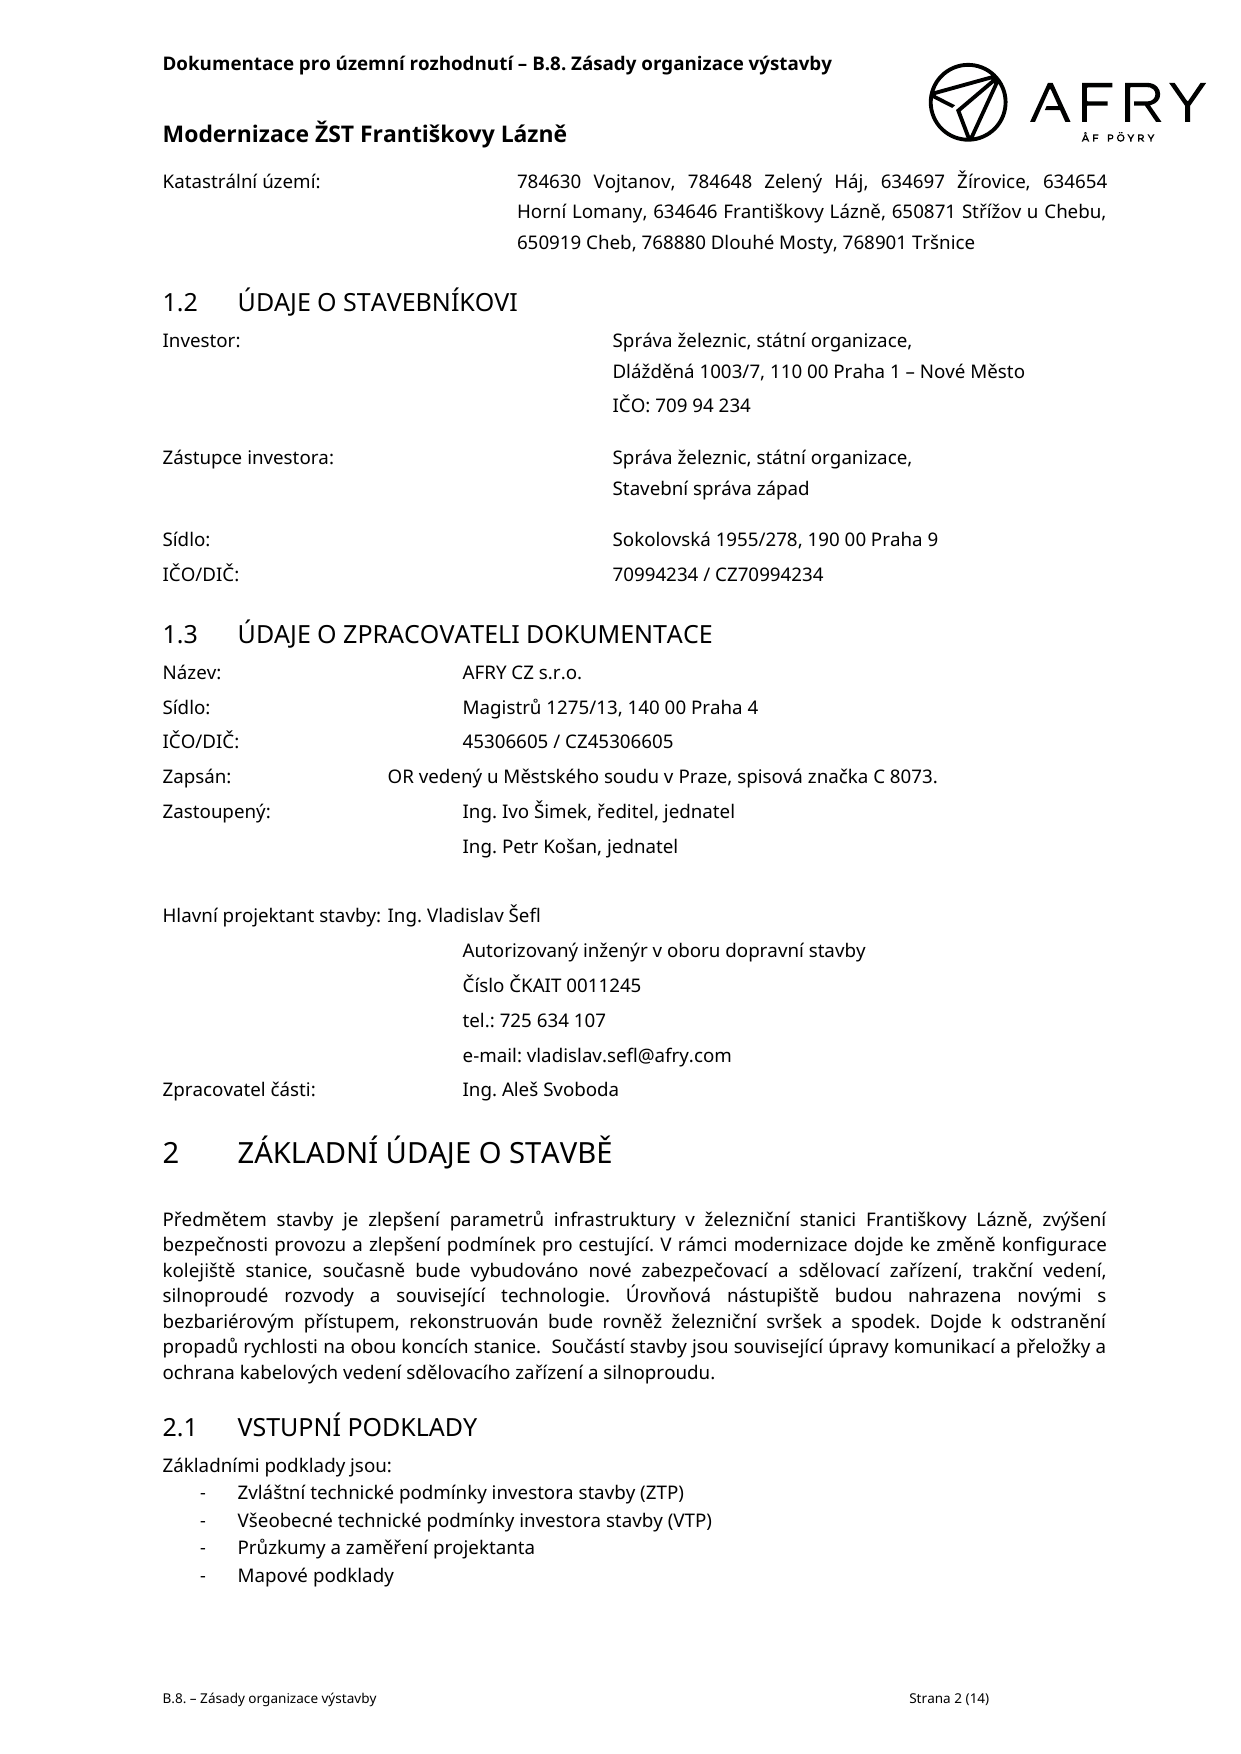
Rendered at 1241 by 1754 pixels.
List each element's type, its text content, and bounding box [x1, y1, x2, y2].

text Hlavní projektant stavby: Ing. Vladislav Šefl [162, 903, 1107, 928]
text Sídlo: Sokolovská 1955/278, 190 00 Praha 9 [162, 526, 1107, 552]
text IČO/DIČ: 70994234 / CZ70994234 [162, 561, 1107, 587]
text Zástupce investora: Správa železnic, státní organizace, Stavební správa západ [162, 444, 1107, 500]
list Průzkumy a zaměření projektanta [200, 1534, 1107, 1560]
subtitle ZÁKLADNÍ ÚDAJE O STAVBĚ [162, 1132, 1107, 1172]
text Investor: Správa železnic, státní organizace, Dlážděná 1003/7, 110 00 Praha 1 – Nové Město [162, 327, 1107, 383]
text Název: AFRY CZ s.r.o. [162, 659, 1107, 685]
text Zastoupený: Ing. Ivo Šimek, ředitel, jednatel [162, 798, 1107, 824]
text Zpracovatel části: Ing. Aleš Svoboda [162, 1077, 1107, 1102]
text IČO/DIČ: 45306605 / CZ45306605 [162, 729, 1107, 754]
text Základními podklady jsou: [162, 1452, 1107, 1477]
list Všeobecné technické podmínky investora stavby (VTP) [200, 1507, 1107, 1532]
text Zapsán: OR vedený u Městského soudu v Praze, spisová značka C 8073. [162, 763, 1107, 789]
text tel.: 725 634 107 [162, 1007, 1107, 1033]
subtitle ÚDAJE O STAVEBNÍKOVI [162, 285, 1107, 319]
subtitle VSTUPNÍ PODKLADY [162, 1409, 1107, 1443]
text IČO: 709 94 234 [537, 393, 1107, 418]
subtitle ÚDAJE O ZPRACOVATELI DOKUMENTACE [162, 617, 1107, 651]
text e-mail: vladislav.sefl@afry.com [162, 1042, 1107, 1067]
text Číslo ČKAIT 0011245 [162, 972, 1107, 998]
text Katastrální území: 784630 Vojtanov, 784648 Zelený Háj, 634697 Žírovice, 634654 Horní Lomany, 634646 Františkovy Lázně, 650871 Střížov u Chebu, 650919 Cheb, 768880 Dlouhé Mosty, 768901 Tršnice [162, 168, 1107, 255]
text Ing. Petr Košan, jednatel [162, 833, 1107, 859]
list Mapové podklady [200, 1562, 1107, 1587]
text Autorizovaný inženýr v oboru dopravní stavby [162, 937, 1107, 963]
list Zvláštní technické podmínky investora stavby (ZTP) [200, 1479, 1107, 1505]
text Předmětem stavby je zlepšení parametrů infrastruktury v železniční stanici Františkovy Lázně, zvýšení bezpečnosti provozu a zlepšení podmínek pro cestující. V rámci modernizace dojde ke změně konfigurace kolejiště stanice, současně bude vybudováno nové zabezpečovací a sdělovací zařízení, trakční vedení, silnoproudé rozvody a související technologie. Úrovňová nástupiště budou nahrazena novými s bezbariérovým přístupem, rekonstruován bude rovněž železniční svršek a spodek. Dojde k odstranění propadů rychlosti na obou koncích stanice. Součástí stavby jsou související úpravy komunikací a přeložky a ochrana kabelových vedení sdělovacího zařízení a silnoproudu. [162, 1206, 1107, 1384]
text Sídlo: Magistrů 1275/13, 140 00 Praha 4 [162, 694, 1107, 719]
